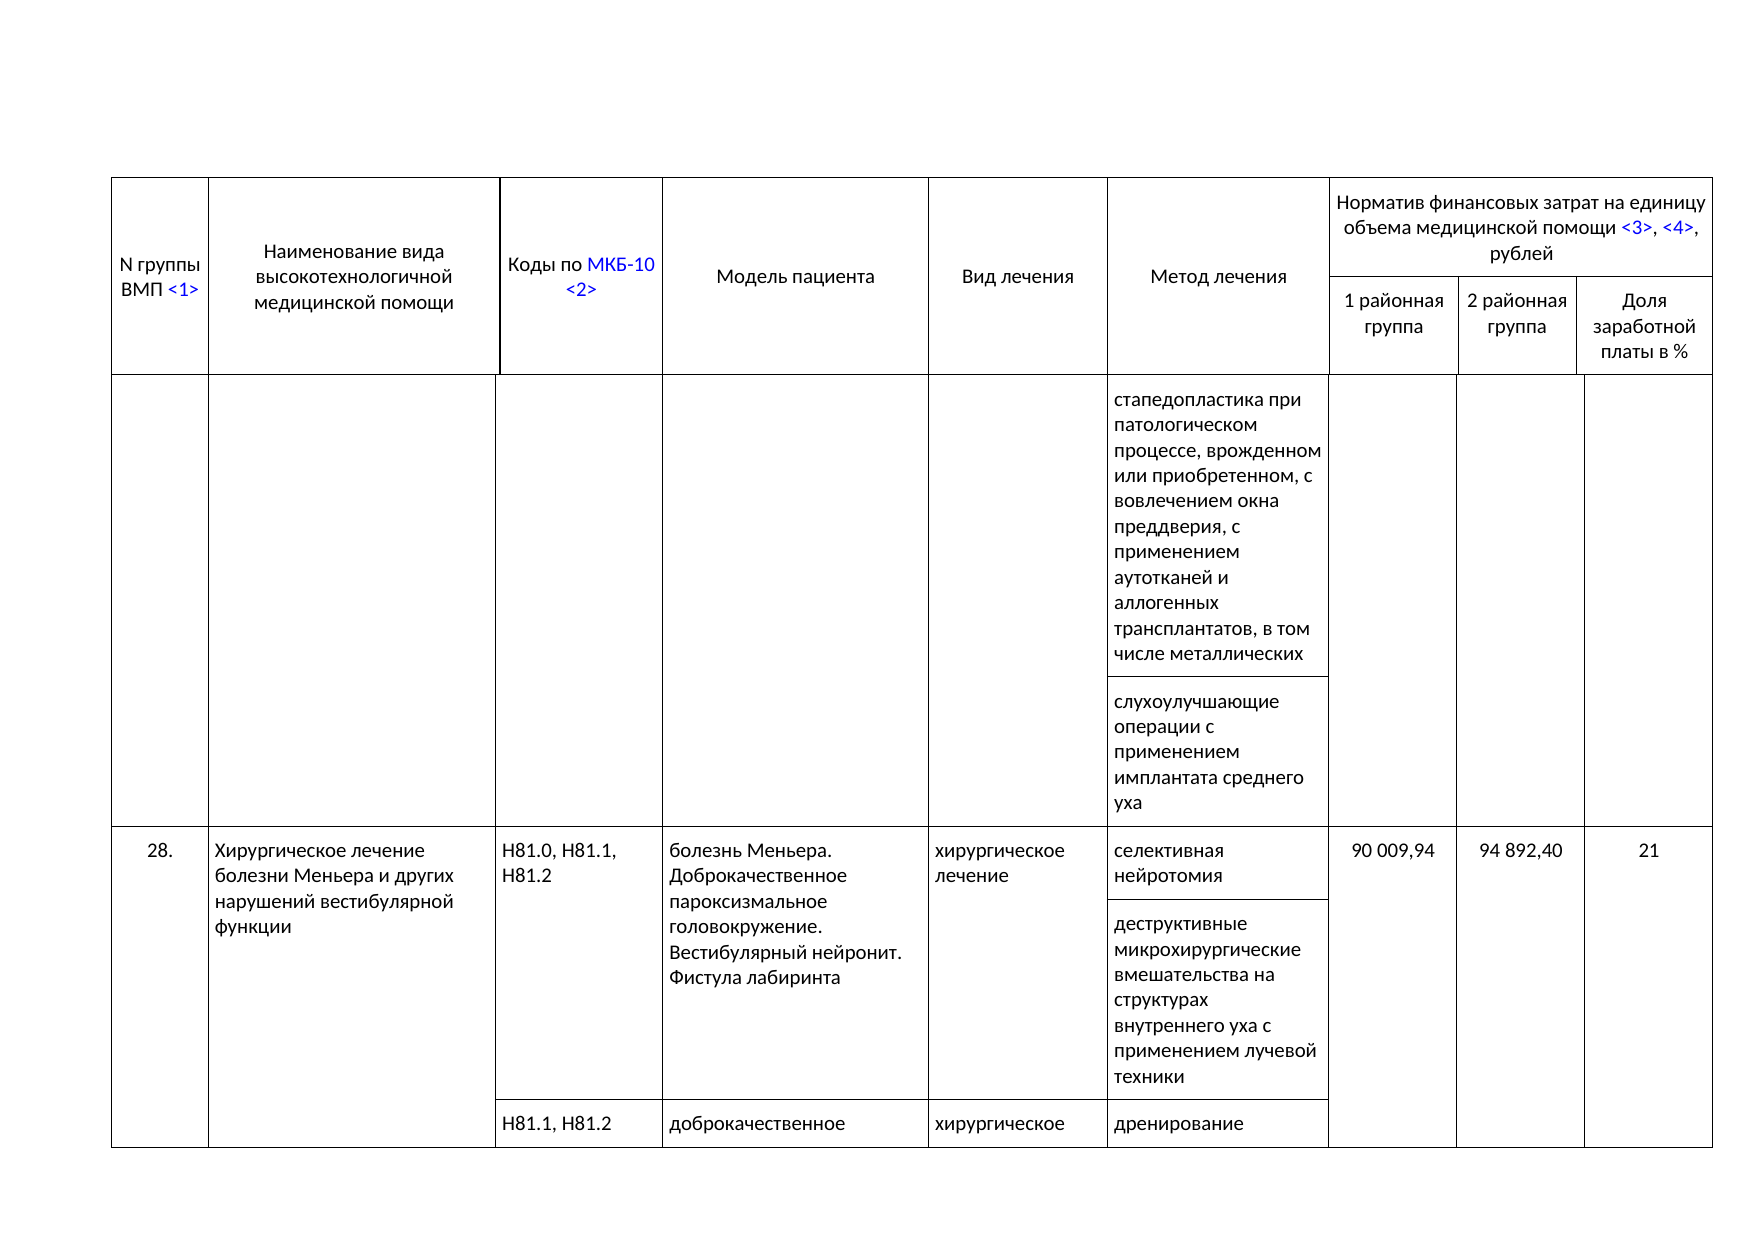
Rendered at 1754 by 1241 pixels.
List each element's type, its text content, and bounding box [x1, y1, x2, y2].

table_cell H81.0, H81.1, H81.2 [496, 827, 662, 1099]
table_cell 28. [112, 827, 208, 1147]
table_cell 2 районная группа [1459, 277, 1576, 374]
table_cell болезнь Меньера. Доброкачественное пароксизмальное головокружение. Вестибулярный нейронит. Фистула лабиринта [663, 827, 928, 1099]
table_cell хирургическое лечение [929, 827, 1107, 1099]
table_cell 90 009,94 [1329, 827, 1456, 1147]
table_header N группы ВМП <1> [112, 178, 208, 374]
table_header Модель пациента [663, 178, 928, 374]
table_header Наименование вида высокотехнологичной медицинской помощи [209, 178, 499, 374]
table_cell доброкачественное пароксизмальное головокружение. Вестибулярный нейронит. Фистула лабиринта [663, 1100, 928, 1147]
table_cell дренирование эндолимфатических пространств внутреннего уха с применением микрохирургической и лучевой техники [1108, 1100, 1328, 1147]
table_cell хирургическое лечение [929, 1100, 1107, 1147]
table_cell стапедопластика при патологическом процессе, врожденном или приобретенном, с вовлечением окна преддверия, с применением аутотканей и аллогенных трансплантатов, в том числе металлических [1108, 375, 1328, 676]
table_cell H81.1, H81.2 [496, 1100, 662, 1147]
table_cell слухоулучшающие операции с применением имплантата среднего уха [1108, 677, 1328, 826]
table_cell Доля заработной платы в % [1577, 277, 1712, 374]
table_header Метод лечения [1108, 178, 1329, 374]
table_cell 94 892,40 [1457, 827, 1584, 1147]
table_cell 21 [1585, 827, 1712, 1147]
table_header Вид лечения [929, 178, 1107, 374]
table_cell Хирургическое лечение болезни Меньера и других нарушений вестибулярной функции [209, 827, 495, 1147]
table_cell 1 районная группа [1330, 277, 1458, 374]
table_header Норматив финансовых затрат на единицу объема медицинской помощи <3>, <4>, рублей [1330, 178, 1712, 276]
table_cell селективная нейротомия [1108, 827, 1328, 899]
table_header Коды по МКБ-10 <2> [501, 178, 662, 374]
table_cell деструктивные микрохирургические вмешательства на структурах внутреннего уха с применением лучевой техники [1108, 900, 1328, 1099]
